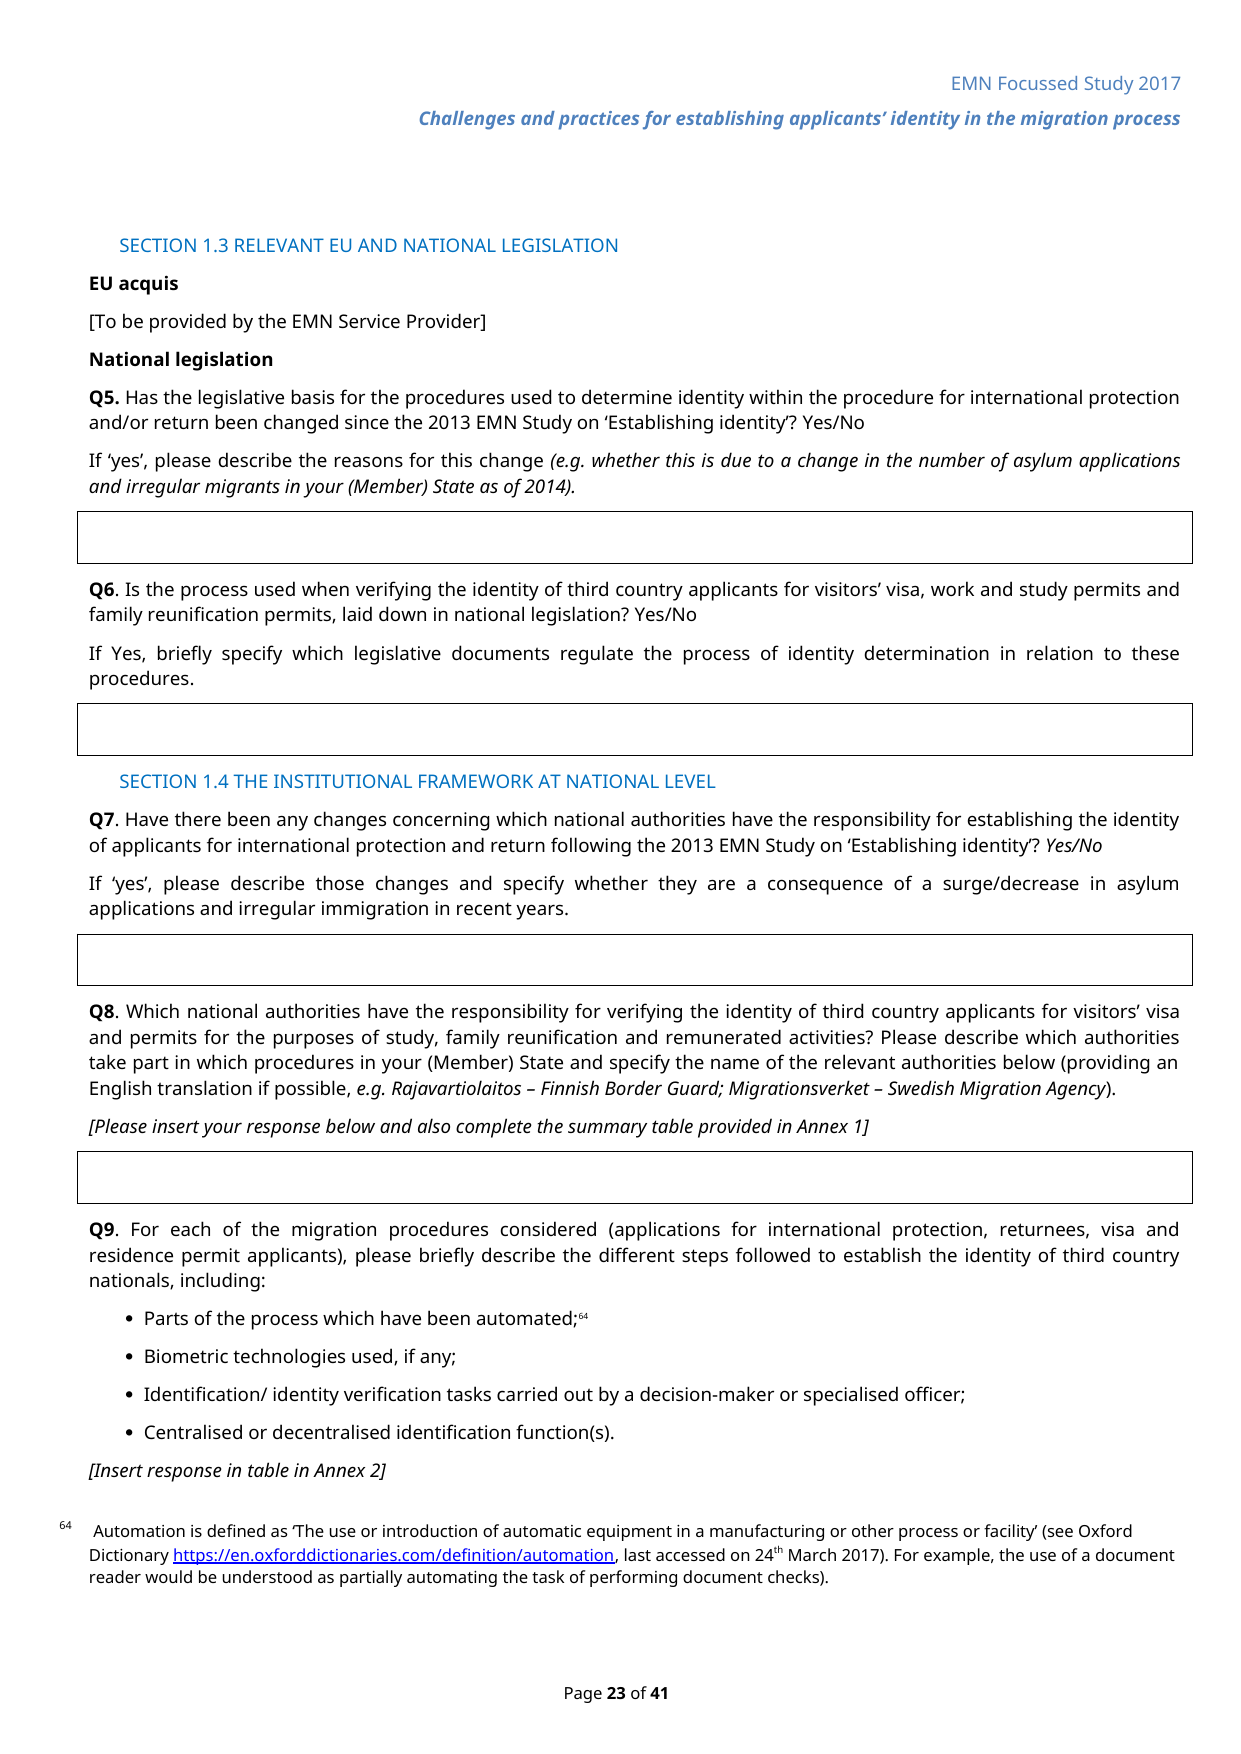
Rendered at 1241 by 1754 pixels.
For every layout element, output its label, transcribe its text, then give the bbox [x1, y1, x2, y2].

list Parts of the process which have been automated; [126, 1305, 1181, 1331]
text National legislation [89, 346, 1181, 372]
text EU acquis [89, 270, 1181, 296]
table_header [78, 704, 1192, 755]
table_header [78, 935, 1192, 985]
text Q8. Which national authorities have the responsibility for verifying the identity of third country applicants for visitors’ visa and permits for the purposes of study, family reunification and remunerated activities? Please describe which authorities take part in which procedures in your (Member) State and specify the name of the relevant authorities below (providing an English translation if possible, e.g. Rajavartiolaitos – Finnish Border Guard; Migrationsverket – Swedish Migration Agency). [89, 999, 1181, 1101]
table_header [78, 512, 1192, 563]
subtitle Section 1.4 The institutional framework at national level [119, 768, 1181, 794]
text Q5. Has the legislative basis for the procedures used to determine identity within the procedure for international protection and/or return been changed since the 2013 EMN Study on ‘Establishing identity’? Yes/No [89, 384, 1181, 435]
text Q9. For each of the migration procedures considered (applications for international protection, returnees, visa and residence permit applicants), please briefly describe the different steps followed to establish the identity of third country nationals, including: [89, 1216, 1181, 1293]
list Identification/ identity verification tasks carried out by a decision-maker or specialised officer; [126, 1381, 1181, 1407]
text [Please insert your response below and also complete the summary table provided in Annex 1] [89, 1113, 1181, 1139]
text If Yes, briefly specify which legislative documents regulate the process of identity determination in relation to these procedures. [89, 640, 1181, 691]
text If ‘yes’, please describe the reasons for this change (e.g. whether this is due to a change in the number of asylum applications and irregular migrants in your (Member) State as of 2014). [89, 448, 1181, 499]
text Q6. Is the process used when verifying the identity of third country applicants for visitors’ visa, work and study permits and family reunification permits, laid down in national legislation? Yes/No [89, 576, 1181, 627]
table_header [78, 1152, 1192, 1203]
subtitle Section 1.3 Relevant EU and National Legislation [119, 232, 1181, 257]
list Biometric technologies used, if any; [126, 1343, 1181, 1369]
text [Insert response in table in Annex 2] [89, 1457, 1181, 1483]
list Centralised or decentralised identification function(s). [126, 1419, 1181, 1445]
text Q7. Have there been any changes concerning which national authorities have the responsibility for establishing the identity of applicants for international protection and return following the 2013 EMN Study on ‘Establishing identity’? Yes/No [89, 806, 1181, 857]
text [To be provided by the EMN Service Provider] [89, 308, 1181, 333]
text If ‘yes’, please describe those changes and specify whether they are a consequence of a surge/decrease in asylum applications and irregular immigration in recent years. [89, 870, 1181, 921]
